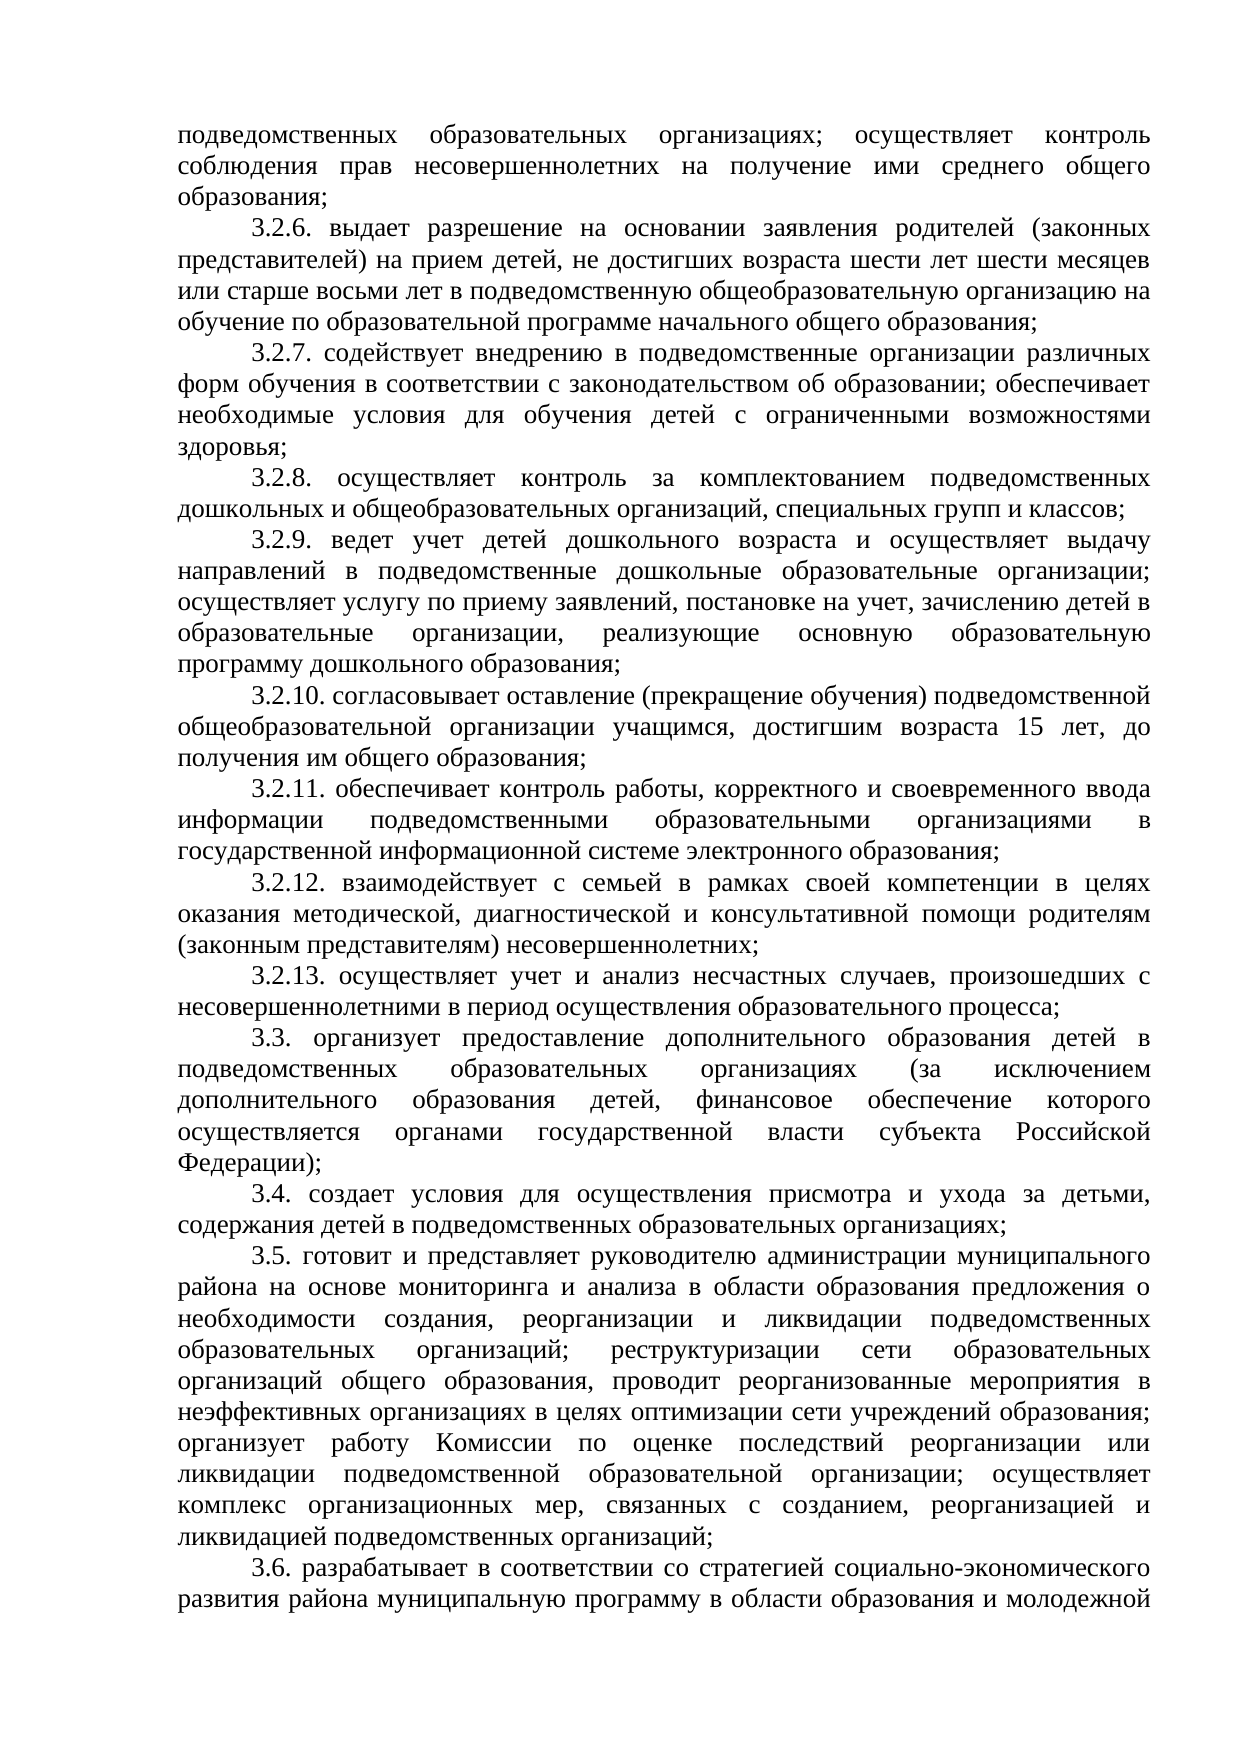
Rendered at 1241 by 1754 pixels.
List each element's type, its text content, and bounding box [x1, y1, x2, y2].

text 3.2.9. ведет учет детей дошкольного возраста и осуществляет выдачу направлений в подведомственные дошкольные образовательные организации; осуществляет услугу по приему заявлений, постановке на учет, зачислению детей в образовательные организации, реализующие основную образовательную программу дошкольного образования; [177, 523, 1152, 679]
text 3.2.8. осуществляет контроль за комплектованием подведомственных дошкольных и общеобразовательных организаций, специальных групп и классов; [177, 461, 1152, 523]
text 3.2.7. содействует внедрению в подведомственные организации различных форм обучения в соответствии с законодательством об образовании; обеспечивает необходимые условия для обучения детей с ограниченными возможностями здоровья; [177, 336, 1152, 461]
text 3.4. создает условия для осуществления присмотра и ухода за детьми, содержания детей в подведомственных образовательных организациях; [177, 1177, 1152, 1239]
text 3.5. готовит и представляет руководителю администрации муниципального района на основе мониторинга и анализа в области образования предложения о необходимости создания, реорганизации и ликвидации подведомственных образовательных организаций; реструктуризации сети образовательных организаций общего образования, проводит реорганизованные мероприятия в неэффективных организациях в целях оптимизации сети учреждений образования; организует работу Комиссии по оценке последствий реорганизации или ликвидации подведомственной образовательной организации; осуществляет комплекс организационных мер, связанных с созданием, реорганизацией и ликвидацией подведомственных организаций; [177, 1239, 1152, 1551]
text 3.2.11. обеспечивает контроль работы, корректного и своевременного ввода информации подведомственными образовательными организациями в государственной информационной системе электронного образования; [177, 772, 1152, 866]
text 3.2.13. осуществляет учет и анализ несчастных случаев, произошедших с несовершеннолетними в период осуществления образовательного процесса; [177, 959, 1152, 1021]
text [177, 1551, 1152, 1613]
text 3.2.12. взаимодействует с семьей в рамках своей компетенции в целях оказания методической, диагностической и консультативной помощи родителям (законным представителям) несовершеннолетних; [177, 866, 1152, 959]
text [177, 118, 1152, 212]
text 3.2.6. выдает разрешение на основании заявления родителей (законных представителей) на прием детей, не достигших возраста шести лет шести месяцев или старше восьми лет в подведомственную общеобразовательную организацию на обучение по образовательной программе начального общего образования; [177, 212, 1152, 336]
text 3.2.10. согласовывает оставление (прекращение обучения) подведомственной общеобразовательной организации учащимся, достигшим возраста 15 лет, до получения им общего образования; [177, 679, 1152, 772]
text 3.3. организует предоставление дополнительного образования детей в подведомственных образовательных организациях (за исключением дополнительного образования детей, финансовое обеспечение которого осуществляется органами государственной власти субъекта Российской Федерации); [177, 1021, 1152, 1177]
